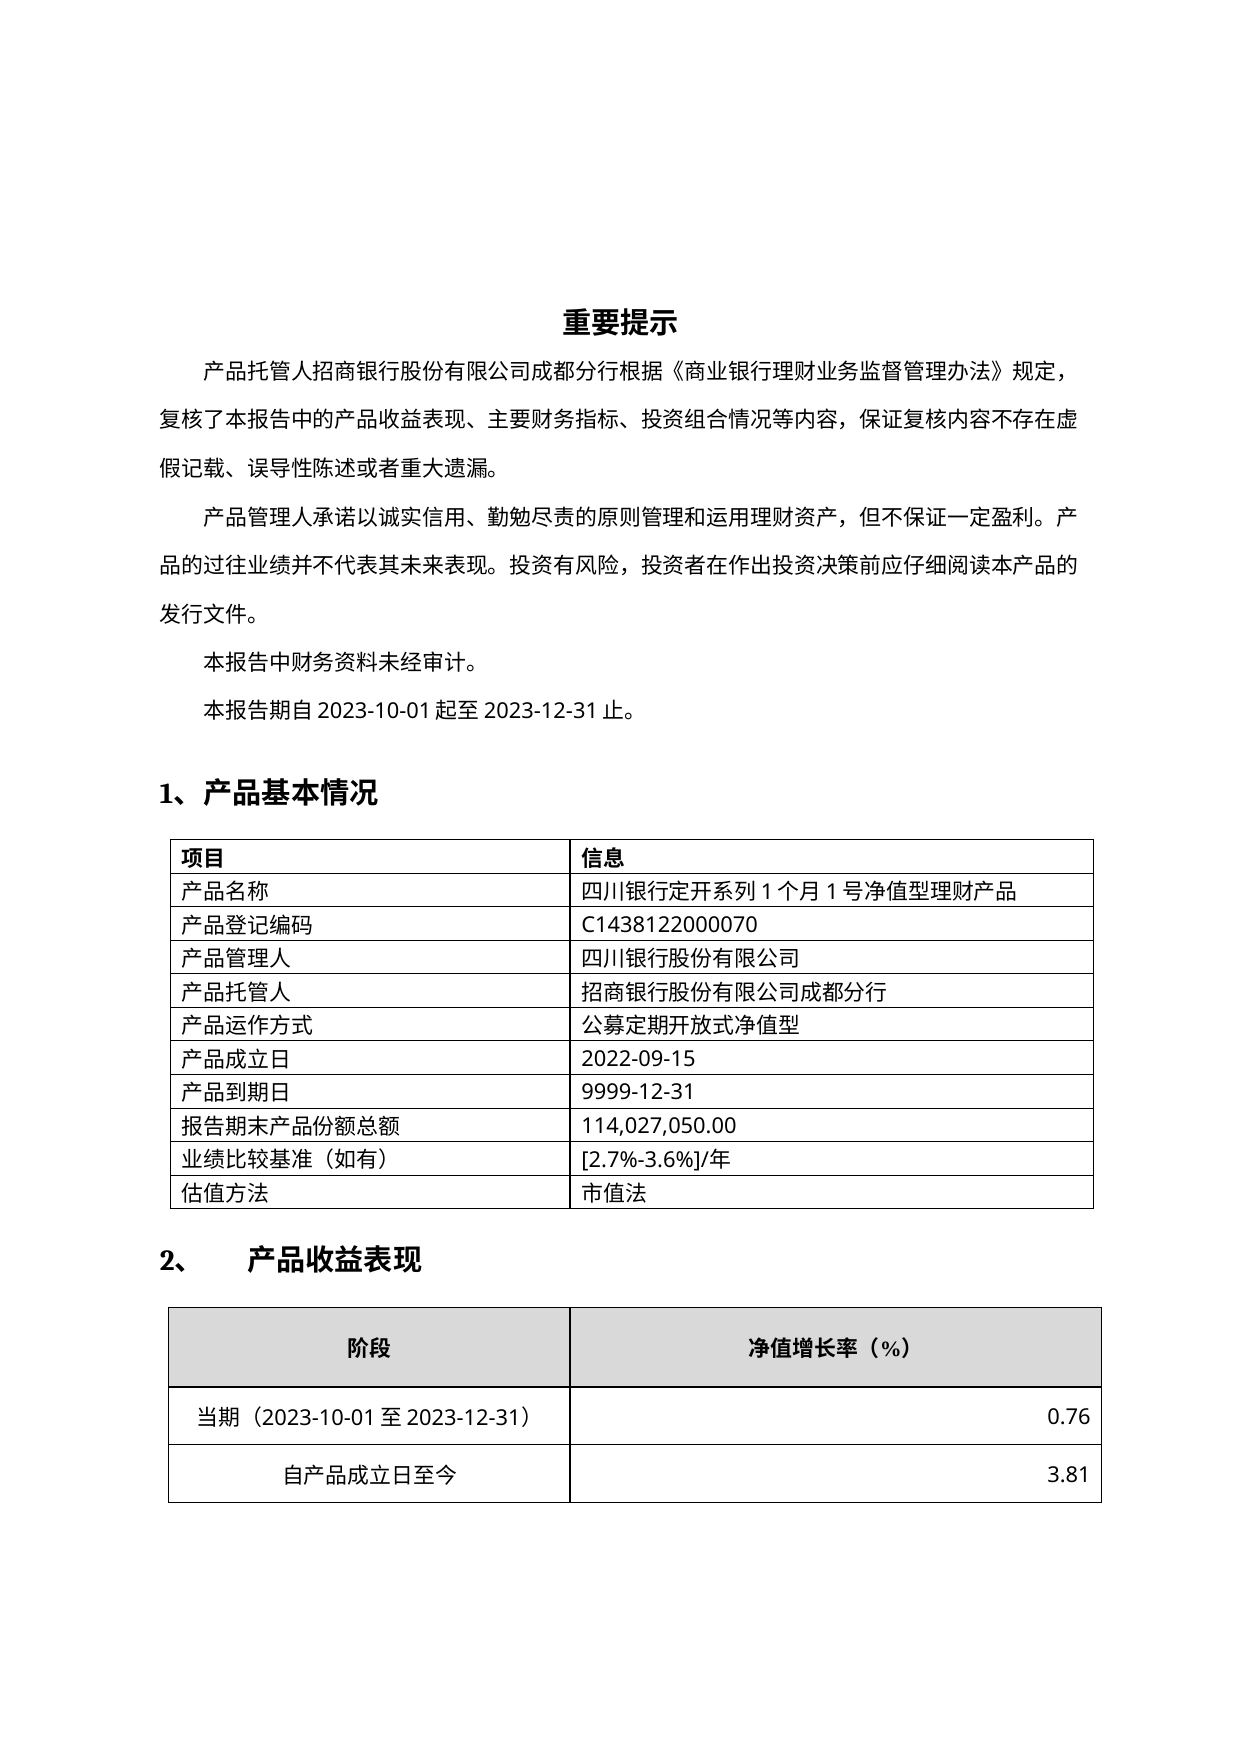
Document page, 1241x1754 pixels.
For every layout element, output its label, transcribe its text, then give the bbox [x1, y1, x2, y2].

table_cell 报告期末产品份额总额 [171, 1109, 569, 1141]
table_cell 3.81 [571, 1445, 1101, 1502]
table_header 阶段 [169, 1308, 569, 1386]
text 本报告中财务资料未经审计。 [159, 645, 1092, 677]
table_cell 0.76 [571, 1388, 1101, 1444]
table_header 信息 [571, 840, 1093, 873]
table_header 净值增长率（%） [571, 1308, 1101, 1386]
title 产品收益表现 [159, 1225, 1081, 1290]
table_cell 产品到期日 [171, 1075, 569, 1107]
table_cell 产品管理人 [171, 941, 569, 973]
table_cell 业绩比较基准（如有） [171, 1142, 569, 1174]
title 产品基本情况 [159, 758, 1081, 823]
table_cell 产品托管人 [171, 974, 569, 1007]
table_cell 自产品成立日至今 [169, 1445, 569, 1502]
table_cell 招商银行股份有限公司成都分行 [571, 974, 1093, 1007]
table_cell [2.7%-3.6%]/年 [571, 1142, 1093, 1174]
table_cell 9999-12-31 [571, 1075, 1093, 1107]
table_cell C1438122000070 [571, 907, 1093, 940]
table_cell 四川银行股份有限公司 [571, 941, 1093, 973]
text 本报告期自2023-10-01起至2023-12-31止。 [159, 693, 1092, 726]
text 产品托管人招商银行股份有限公司成都分行根据《商业银行理财业务监督管理办法》规定，复核了本报告中的产品收益表现、主要财务指标、投资组合情况等内容，保证复核内容不存在虚假记载、误导性陈述或者重大遗漏。 [159, 353, 1092, 483]
table_cell 2022-09-15 [571, 1041, 1093, 1074]
table_header 项目 [171, 840, 569, 873]
table_cell 114,027,050.00 [571, 1109, 1093, 1141]
table_cell 产品登记编码 [171, 907, 569, 940]
table_cell 四川银行定开系列1个月1号净值型理财产品 [571, 874, 1093, 906]
table_cell 估值方法 [171, 1176, 569, 1208]
text 重要提示 [159, 288, 1081, 353]
table_cell 产品成立日 [171, 1041, 569, 1074]
table_cell 市值法 [571, 1176, 1093, 1208]
table_cell 公募定期开放式净值型 [571, 1008, 1093, 1040]
table_cell 当期（2023-10-01至2023-12-31） [169, 1388, 569, 1444]
table_cell 产品运作方式 [171, 1008, 569, 1040]
text 产品管理人承诺以诚实信用、勤勉尽责的原则管理和运用理财资产，但不保证一定盈利。产品的过往业绩并不代表其未来表现。投资有风险，投资者在作出投资决策前应仔细阅读本产品的发行文件。 [159, 499, 1092, 629]
table_cell 产品名称 [171, 874, 569, 906]
